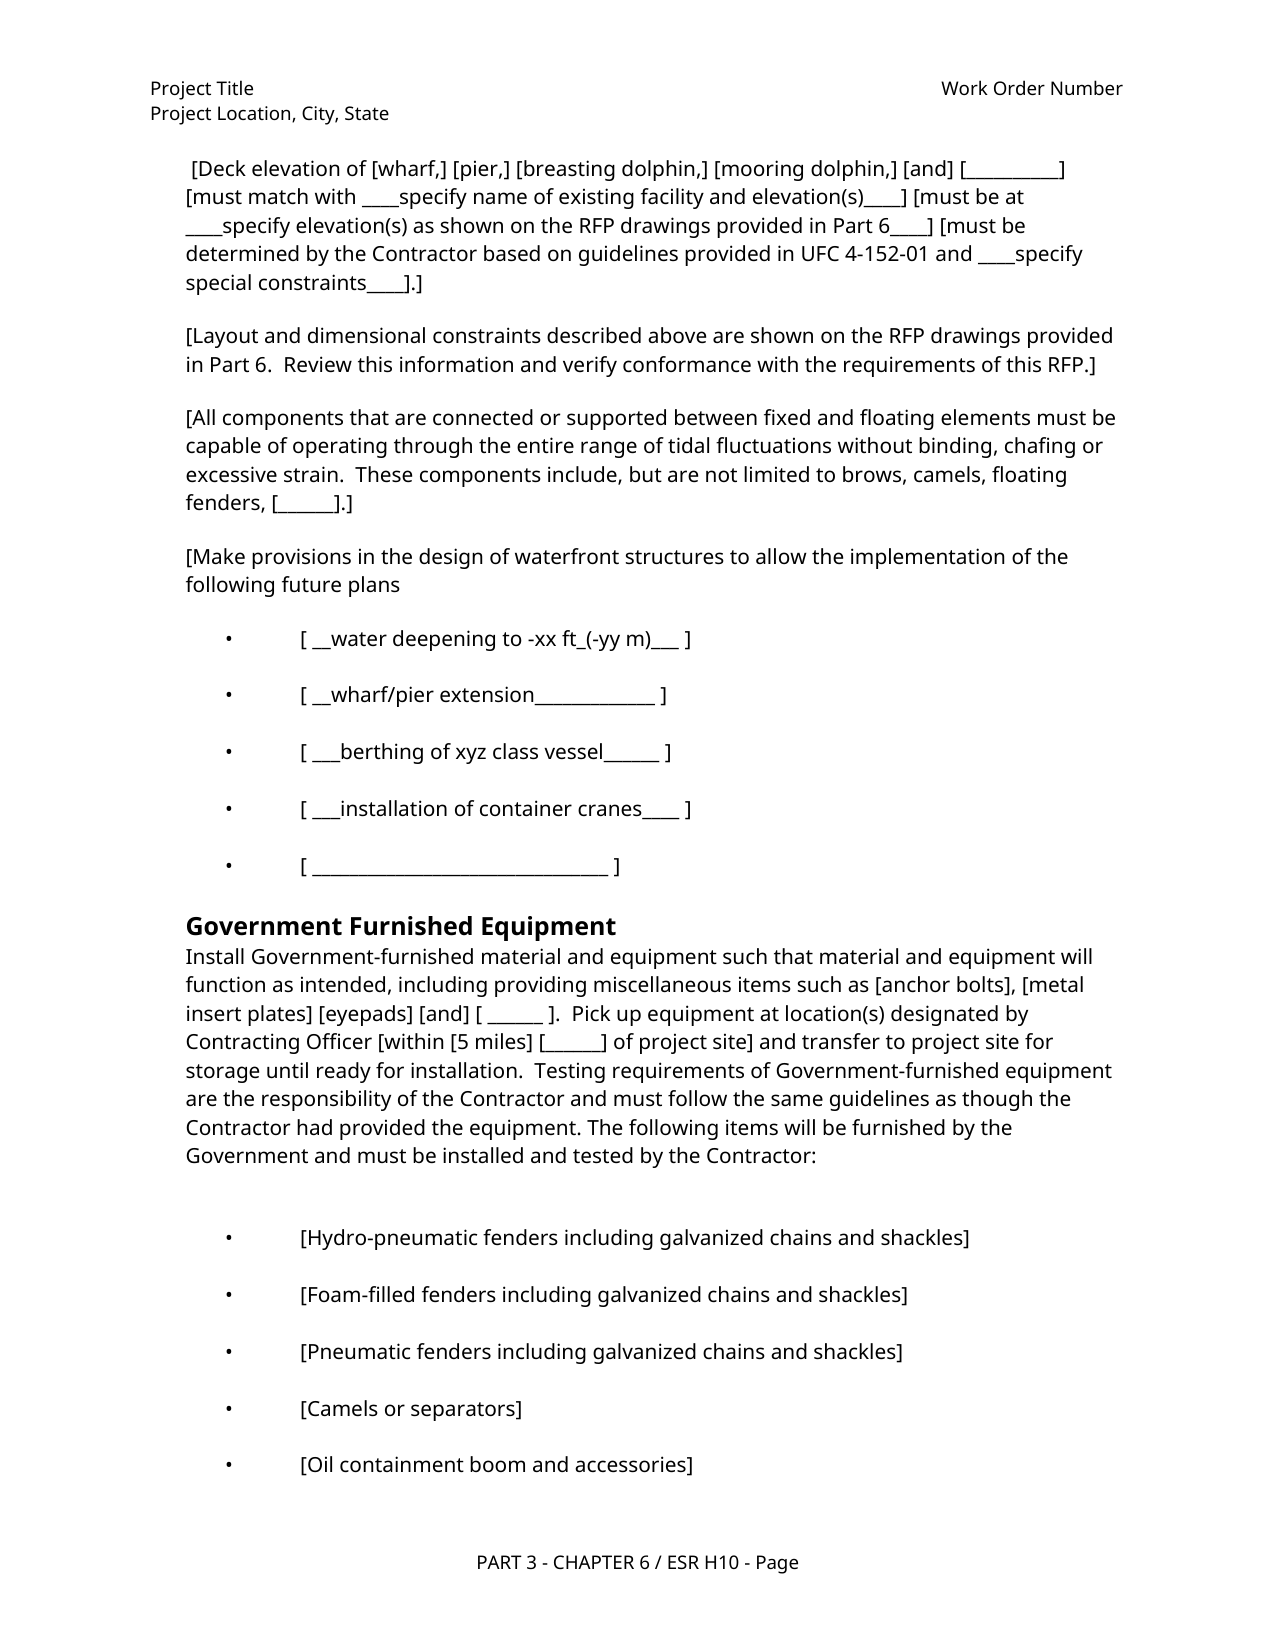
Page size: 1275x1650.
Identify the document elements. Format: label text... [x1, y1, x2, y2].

text • [ ________________________________ ] [225, 851, 1125, 880]
text [All components that are connected or supported between fixed and floating elements must be capable of operating through the entire range of tidal fluctuations without binding, chafing or excessive strain. These components include, but are not limited to brows, camels, floating fenders, [______].] [185, 403, 1125, 517]
text • [Oil containment boom and accessories] [225, 1451, 1125, 1479]
text • [ __wharf/pier extension_____________ ] [225, 681, 1125, 709]
text • [Hydro-pneumatic fenders including galvanized chains and shackles] [225, 1223, 1125, 1252]
text • [Foam-filled fenders including galvanized chains and shackles] [225, 1280, 1125, 1308]
text Government Furnished Equipment Install Government-furnished material and equipment such that material and equipment will function as intended, including providing miscellaneous items such as [anchor bolts], [metal insert plates] [eyepads] [and] [ ______ ]. Pick up equipment at location(s) designated by Contracting Officer [within [5 miles] [______] of project site] and transfer to project site for storage until ready for installation. Testing requirements of Government-furnished equipment are the responsibility of the Contractor and must follow the same guidelines as though the Contractor had provided the equipment. The following items will be furnished by the Government and must be installed and tested by the Contractor: [185, 908, 1125, 1170]
text • [ __water deepening to -xx ft_(-yy m)___ ] [225, 624, 1125, 652]
text [Deck elevation of [wharf,] [pier,] [breasting dolphin,] [mooring dolphin,] [and] [__________] [must match with ____specify name of existing facility and elevation(s)____] [must be at ____specify elevation(s) as shown on the RFP drawings provided in Part 6____] [must be determined by the Contractor based on guidelines provided in UFC 4-152-01 and ____specify special constraints____].] [185, 154, 1125, 296]
text • [ ___berthing of xyz class vessel______ ] [225, 737, 1125, 766]
text • [Pneumatic fenders including galvanized chains and shackles] [225, 1337, 1125, 1365]
text • [Camels or separators] [225, 1394, 1125, 1422]
text [Make provisions in the design of waterfront structures to allow the implementation of the following future plans [185, 542, 1125, 599]
text • [ ___installation of container cranes____ ] [225, 794, 1125, 823]
text [Layout and dimensional constraints described above are shown on the RFP drawings provided in Part 6. Review this information and verify conformance with the requirements of this RFP.] [185, 321, 1125, 378]
